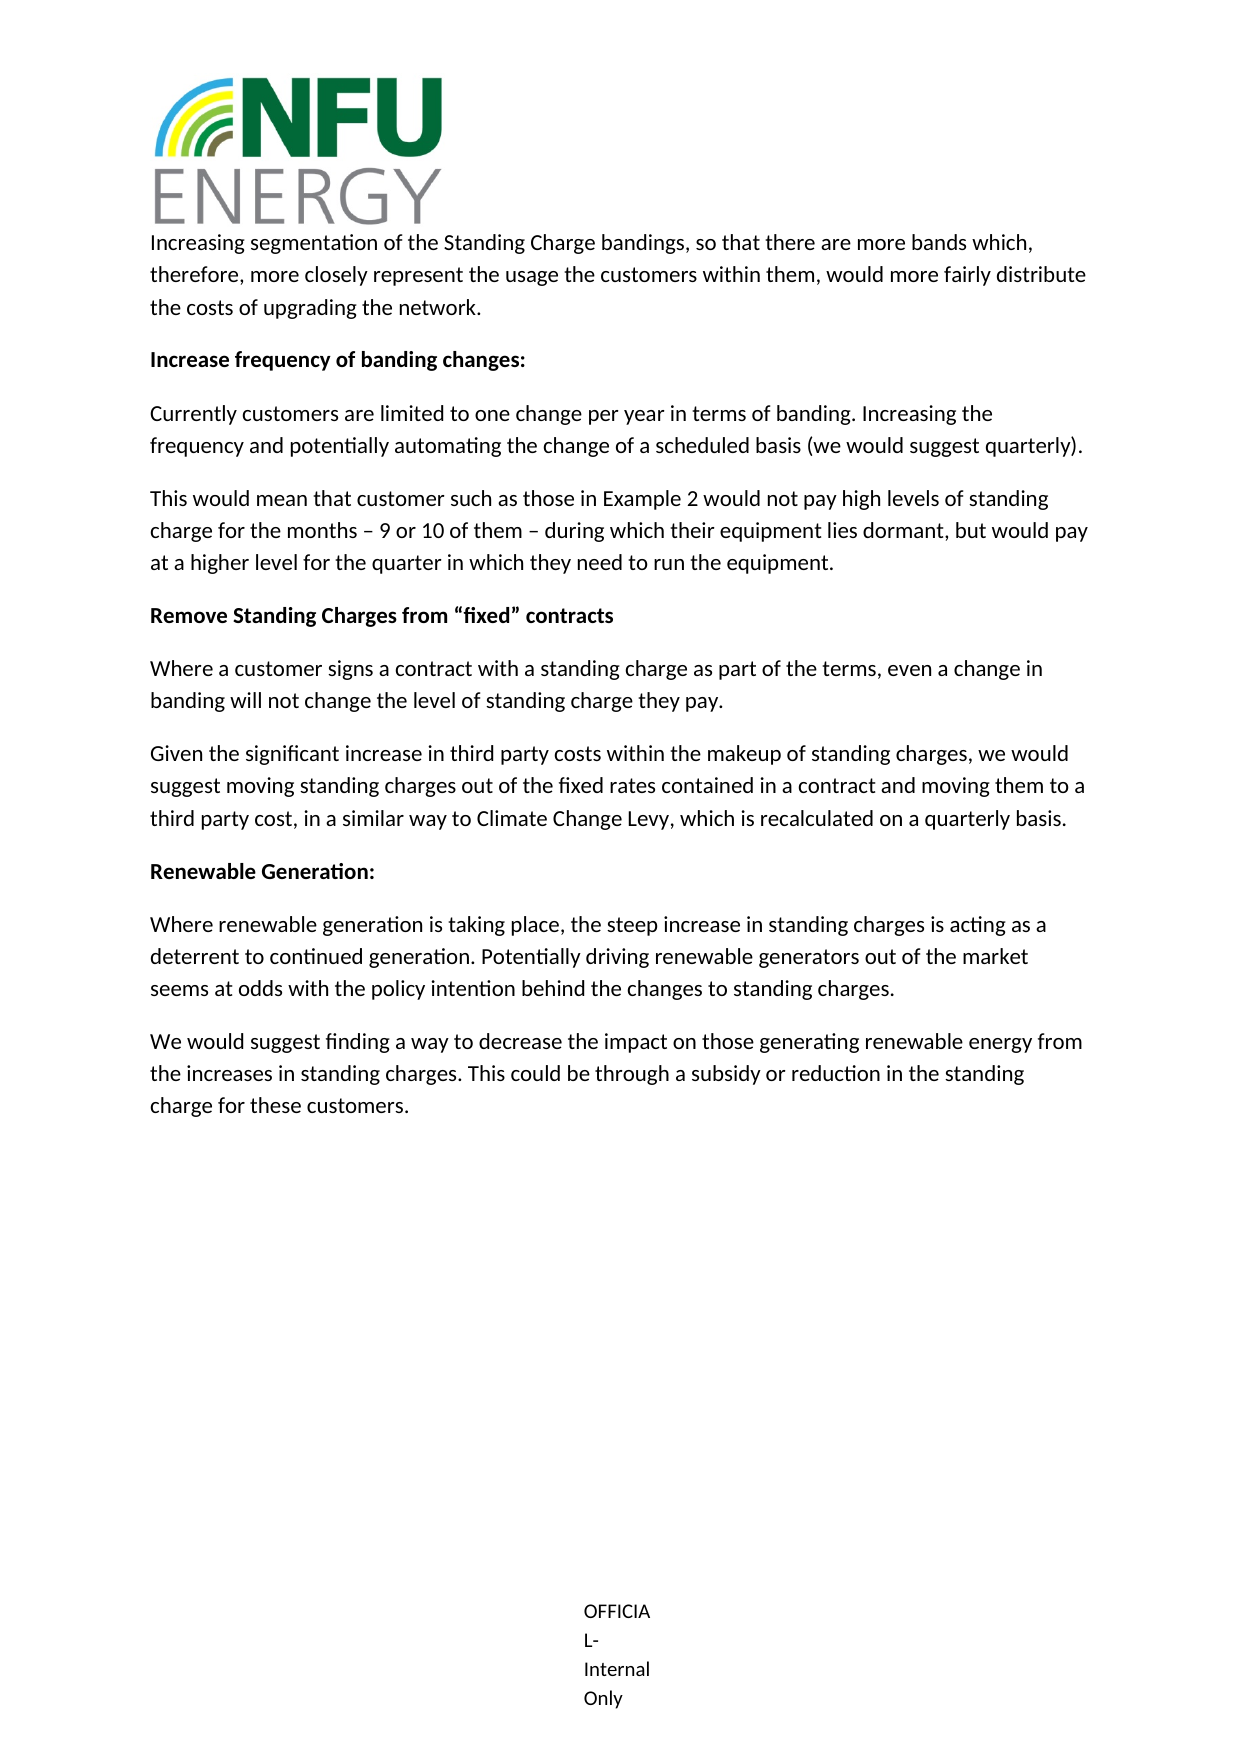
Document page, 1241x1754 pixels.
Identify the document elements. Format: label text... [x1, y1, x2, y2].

text This would mean that customer such as those in Example 2 would not pay high levels of standing charge for the months – 9 or 10 of them – during which their equipment lies dormant, but would pay at a higher level for the quarter in which they need to run the equipment. [150, 484, 1090, 576]
text Where renewable generation is taking place, the steep increase in standing charges is acting as a deterrent to continued generation. Potentially driving renewable generators out of the market seems at odds with the policy intention behind the changes to standing charges. [150, 910, 1090, 1002]
text Increasing segmentation of the Standing Charge bandings, so that there are more bands which, therefore, more closely represent the usage the customers within them, would more fairly distribute the costs of upgrading the network. [150, 228, 1090, 321]
text We would suggest finding a way to decrease the impact on those generating renewable energy from the increases in standing charges. This could be through a subsidy or reduction in the standing charge for these customers. [150, 1027, 1090, 1120]
text Increase frequency of banding changes: [150, 346, 1090, 374]
text Remove Standing Charges from “fixed” contracts [150, 601, 1090, 629]
text Currently customers are limited to one change per year in terms of banding. Increasing the frequency and potentially automating the change of a scheduled basis (we would suggest quarterly). [150, 399, 1090, 459]
text Where a customer signs a contract with a standing charge as part of the terms, even a change in banding will not change the level of standing charge they pay. [150, 654, 1090, 714]
picture [150, 73, 446, 229]
text Given the significant increase in third party costs within the makeup of standing charges, we would suggest moving standing charges out of the fixed rates contained in a contract and moving them to a third party cost, in a similar way to Climate Change Levy, which is recalculated on a quarterly basis. [150, 739, 1090, 832]
text Renewable Generation: [150, 857, 1090, 885]
